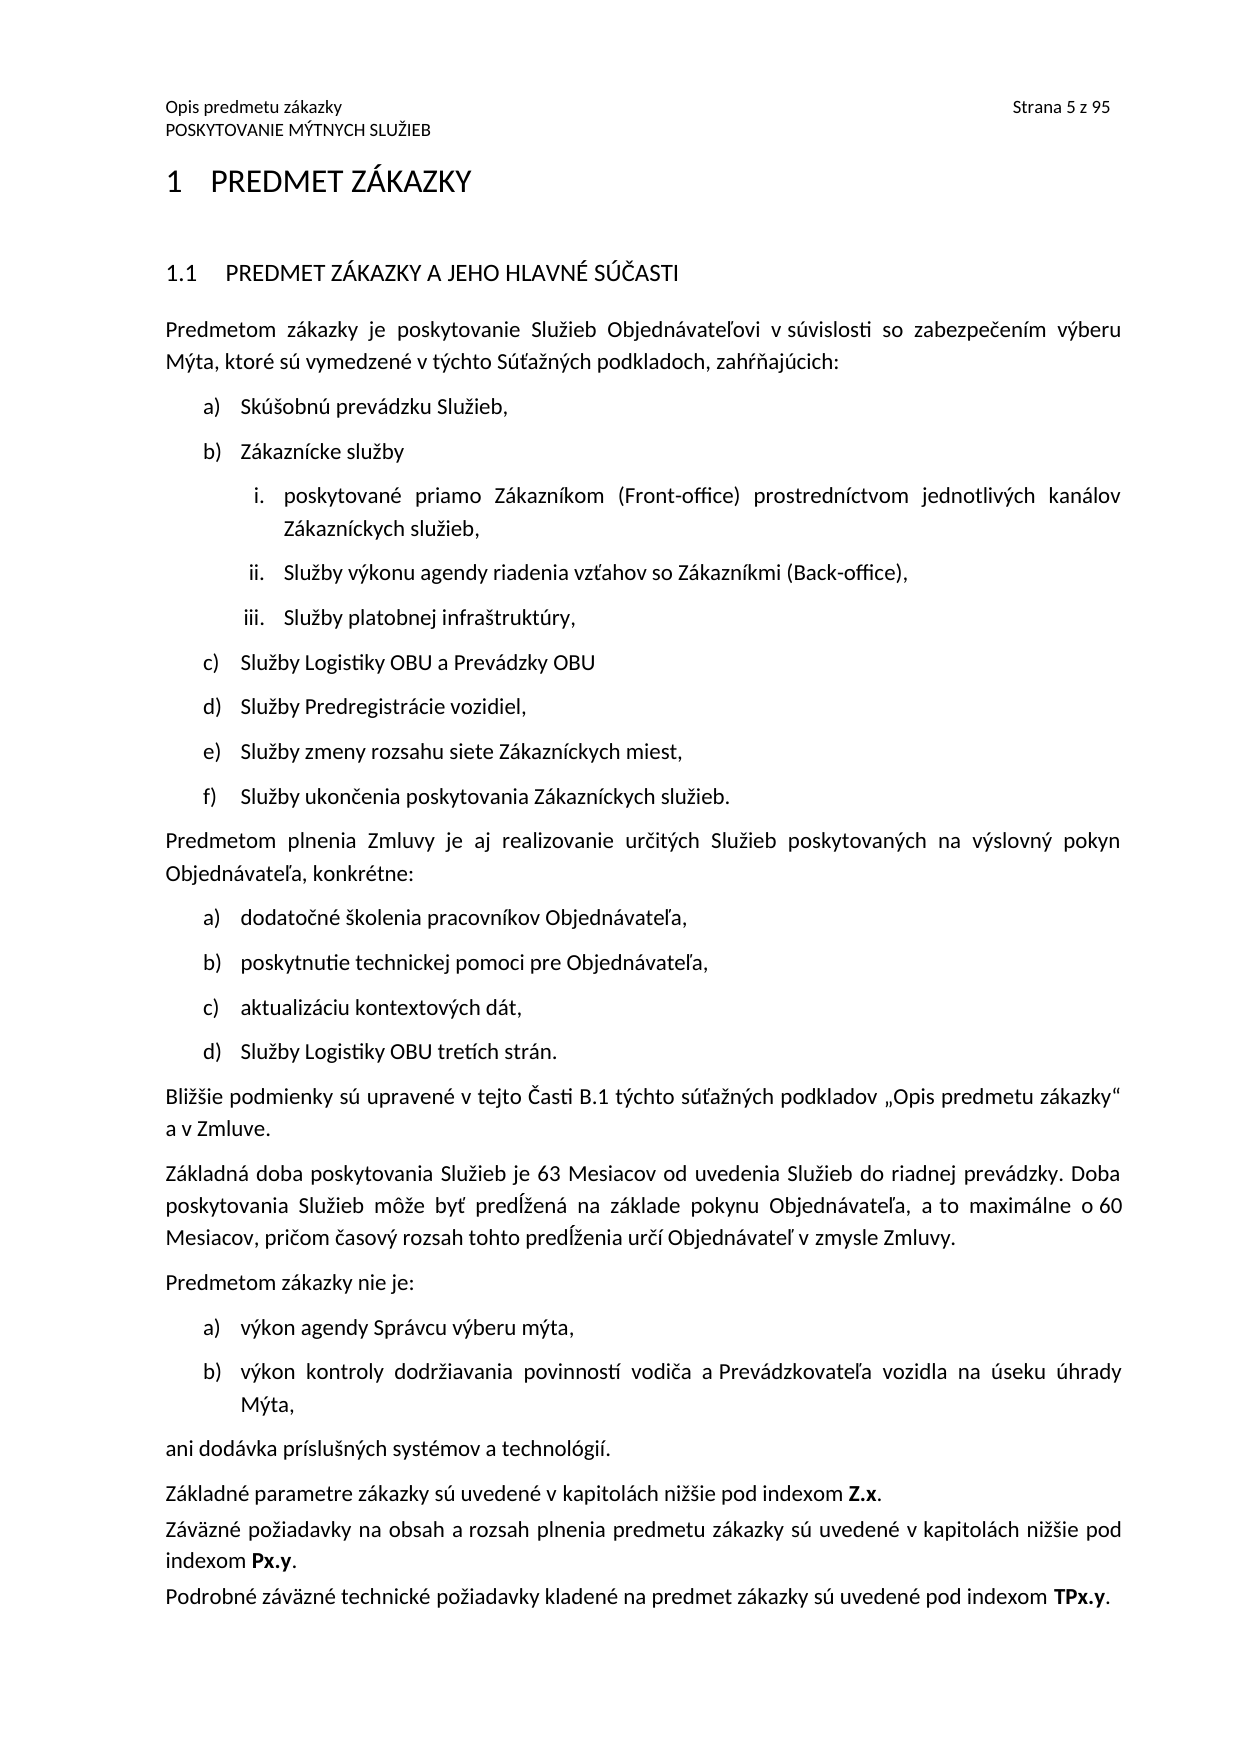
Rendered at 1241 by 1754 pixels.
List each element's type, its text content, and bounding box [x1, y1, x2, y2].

text Základné parametre zákazky sú uvedené v kapitolách nižšie pod indexom Z.x. [165, 1479, 1122, 1507]
list Služby Predregistrácie vozidiel, [203, 692, 1122, 721]
list výkon kontroly dodržiavania povinností vodiča a Prevádzkovateľa vozidla na úseku úhrady Mýta, [203, 1357, 1122, 1418]
list Skúšobnú prevádzku Služieb, [203, 392, 1122, 420]
list Služby zmeny rozsahu siete Zákazníckych miest, [203, 737, 1122, 765]
text Predmetom zákazky nie je: [165, 1268, 1122, 1296]
list dodatočné školenia pracovníkov Objednávateľa, [203, 903, 1122, 931]
text Predmetom plnenia Zmluvy je aj realizovanie určitých Služieb poskytovaných na výslovný pokyn Objednávateľa, konkrétne: [165, 827, 1122, 887]
list Služby Logistiky OBU tretích strán. [203, 1037, 1122, 1066]
text Predmetom zákazky je poskytovanie Služieb Objednávateľovi v súvislosti so zabezpečením výberu Mýta, ktoré sú vymedzené v týchto Súťažných podkladoch, zahŕňajúcich: [165, 315, 1122, 376]
text Záväzné požiadavky na obsah a rozsah plnenia predmetu zákazky sú uvedené v kapitolách nižšie pod indexom Px.y. [165, 1516, 1122, 1574]
list Zákaznícke služby [203, 437, 1122, 465]
list aktualizáciu kontextových dát, [203, 993, 1122, 1021]
text Bližšie podmienky sú upravené v tejto Časti B.1 týchto súťažných podkladov „Opis predmetu zákazky“ a v Zmluve. [165, 1082, 1122, 1142]
subtitle Predmet zákazky a jeho hlavné súčasti [165, 257, 1122, 288]
text ani dodávka príslušných systémov a technológií. [165, 1434, 1122, 1462]
list Služby ukončenia poskytovania Zákazníckych služieb. [203, 782, 1122, 810]
list výkon agendy Správcu výberu mýta, [203, 1313, 1122, 1341]
list Služby výkonu agendy riadenia vzťahov so Zákazníkmi (Back-office), [265, 558, 1122, 586]
list Služby Logistiky OBU a Prevádzky OBU [203, 648, 1122, 676]
text Podrobné záväzné technické požiadavky kladené na predmet zákazky sú uvedené pod indexom TPx.y. [165, 1582, 1122, 1610]
list Služby platobnej infraštruktúry, [265, 603, 1122, 631]
subtitle Predmet zákazky [165, 160, 1122, 201]
list poskytované priamo Zákazníkom (Front-office) prostredníctvom jednotlivých kanálov Zákazníckych služieb, [265, 482, 1122, 542]
list poskytnutie technickej pomoci pre Objednávateľa, [203, 948, 1122, 976]
text Základná doba poskytovania Služieb je 63 Mesiacov od uvedenia Služieb do riadnej prevádzky. Doba poskytovania Služieb môže byť predĺžená na základe pokynu Objednávateľa, a to maximálne o 60 Mesiacov, pričom časový rozsah tohto predĺženia určí Objednávateľ v zmysle Zmluvy. [165, 1159, 1122, 1251]
